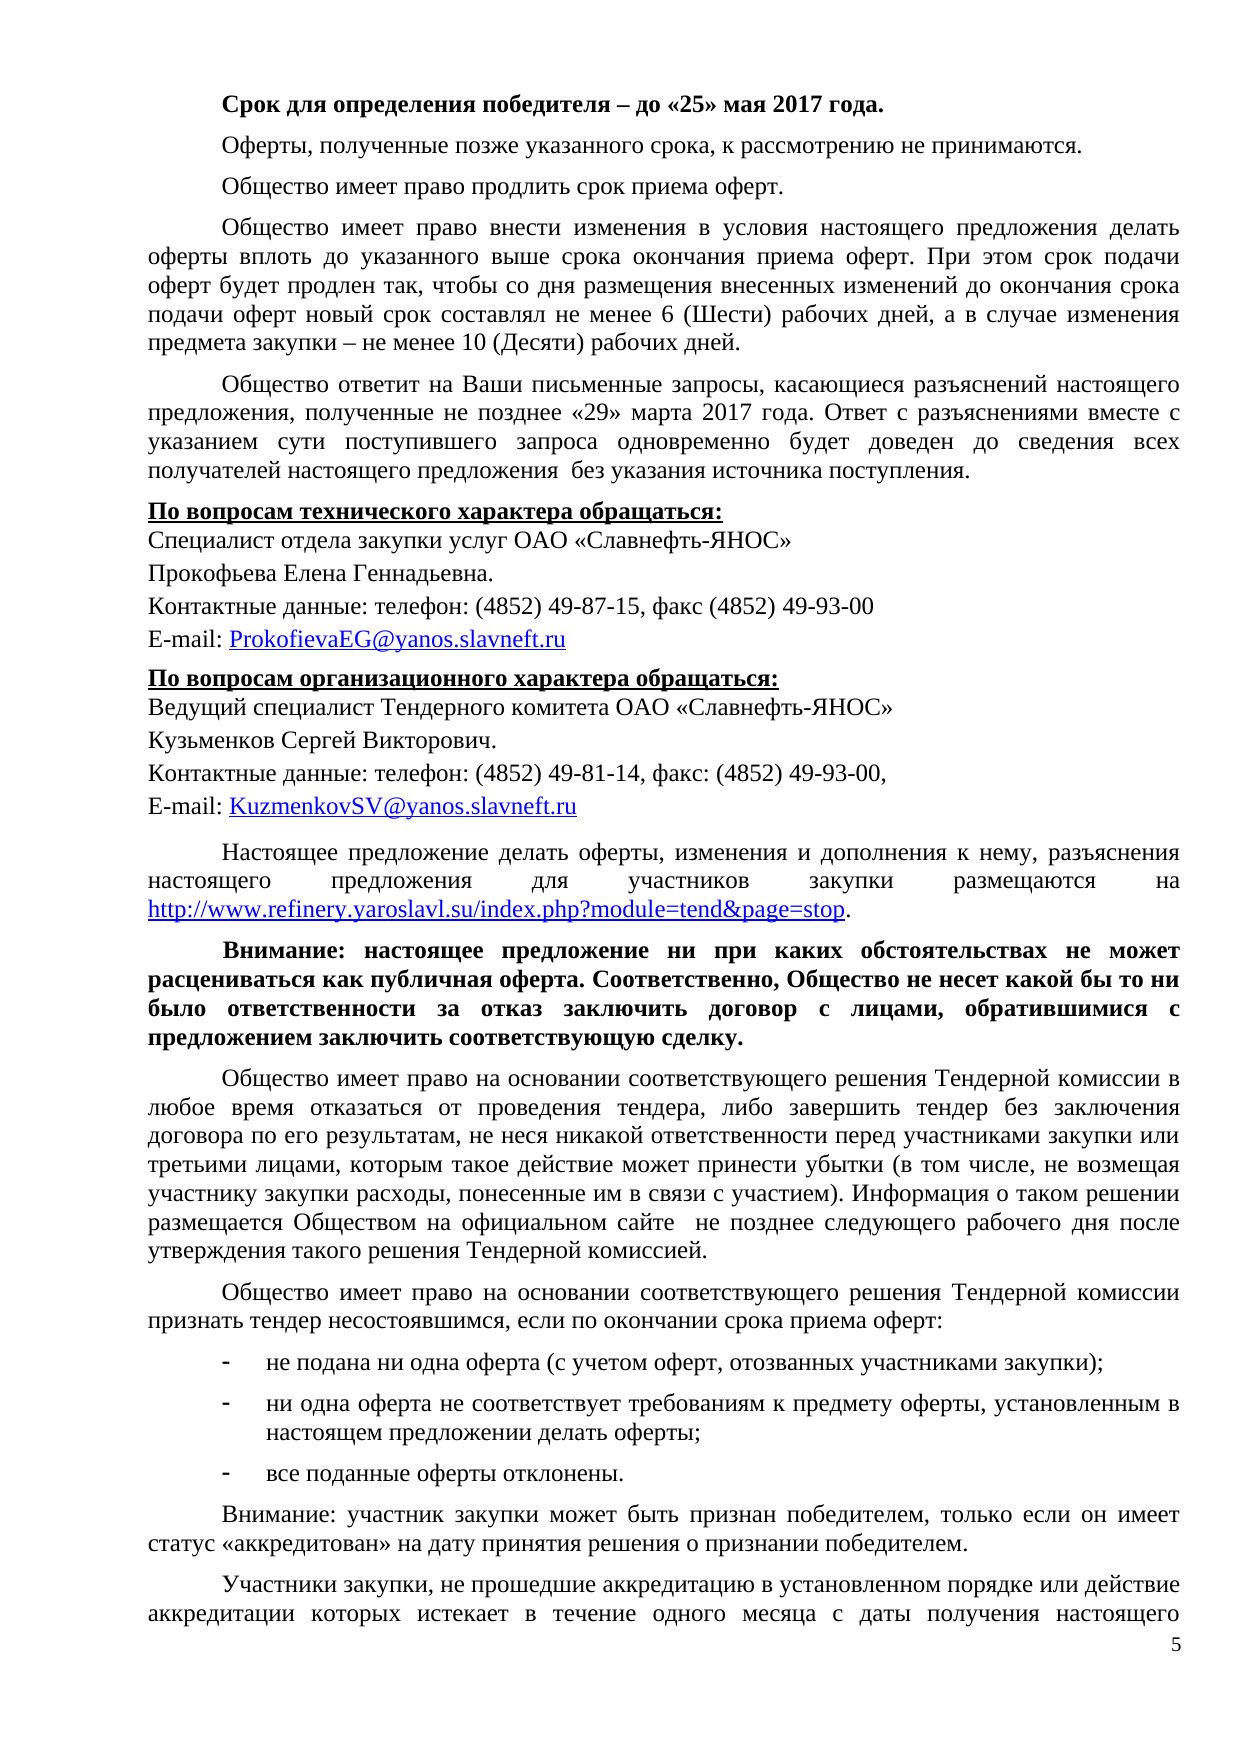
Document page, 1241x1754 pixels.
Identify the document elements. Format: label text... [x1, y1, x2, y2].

text Срок для определения победителя – до «25» мая 2017 года. [221, 89, 1181, 117]
text Внимание: настоящее предложение ни при каких обстоятельствах не может расцениваться как публичная оферта. Соответственно, Общество не несет какой бы то ни было ответственности за отказ заключить договор с лицами, обратившимися с предложением заключить соответствующую сделку. [148, 935, 1181, 1050]
list все поданные оферты отклонены. [222, 1458, 1181, 1487]
text По вопросам организационного характера обращаться: [148, 663, 1181, 692]
text Прокофьева Елена Геннадьевна. [148, 558, 1181, 587]
text Специалист отдела закупки услуг ОАО «Славнефть-ЯНОС» [148, 525, 1181, 554]
text E-mail: KuzmenkovSV@yanos.slavneft.ru [148, 791, 1181, 820]
text Общество имеет право продлить срок приема оферт. [148, 171, 1181, 200]
text Настоящее предложение делать оферты, изменения и дополнения к нему, разъяснения настоящего предложения для участников закупки размещаются на http://www.refinery.yaroslavl.su/index.php?module=tend&page=stop. [148, 837, 1181, 923]
text Общество имеет право на основании соответствующего решения Тендерной комиссии в любое время отказаться от проведения тендера, либо завершить тендер без заключения договора по его результатам, не неся никакой ответственности перед участниками закупки или третьими лицами, которым такое действие может принести убытки (в том числе, не возмещая участнику закупки расходы, понесенные им в связи с участием). Информация о таком решении размещается Обществом на официальном сайте не позднее следующего рабочего дня после утверждения такого решения Тендерной комиссией. [148, 1063, 1181, 1264]
list не подана ни одна оферта (с учетом оферт, отозванных участниками закупки); [222, 1347, 1181, 1375]
list ни одна оферта не соответствует требованиям к предмету оферты, установленным в настоящем предложении делать оферты; [222, 1388, 1181, 1445]
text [148, 1569, 1181, 1627]
text Общество имеет право внести изменения в условия настоящего предложения делать оферты вплоть до указанного выше срока окончания приема оферт. При этом срок подачи оферт будет продлен так, чтобы со дня размещения внесенных изменений до окончания срока подачи оферт новый срок составлял не менее 6 (Шести) рабочих дней, а в случае изменения предмета закупки – не менее 10 (Десяти) рабочих дней. [148, 212, 1181, 356]
text Общество ответит на Ваши письменные запросы, касающиеся разъяснений настоящего предложения, полученные не позднее «29» марта 2017 года. Ответ с разъяснениями вместе с указанием сути поступившего запроса одновременно будет доведен до сведения всех получателей настоящего предложения без указания источника поступления. [148, 369, 1181, 484]
text Контактные данные: телефон: (4852) 49-81-14, факс: (4852) 49-93-00, [148, 758, 1181, 787]
text Ведущий специалист Тендерного комитета ОАО «Славнефть-ЯНОС» [148, 692, 1181, 721]
text По вопросам технического характера обращаться: [148, 496, 1181, 525]
text Общество имеет право на основании соответствующего решения Тендерной комиссии признать тендер несостоявшимся, если по окончании срока приема оферт: [148, 1277, 1181, 1334]
text Контактные данные: телефон: (4852) 49-87-15, факс (4852) 49-93-00 [148, 591, 1181, 620]
text Внимание: участник закупки может быть признан победителем, только если он имеет статус «аккредитован» на дату принятия решения о признании победителем. [148, 1499, 1181, 1557]
text Кузьменков Сергей Викторович. [148, 725, 1181, 754]
text E-mail: ProkofievaEG@yanos.slavneft.ru [148, 624, 1181, 653]
text Оферты, полученные позже указанного срока, к рассмотрению не принимаются. [148, 130, 1181, 159]
